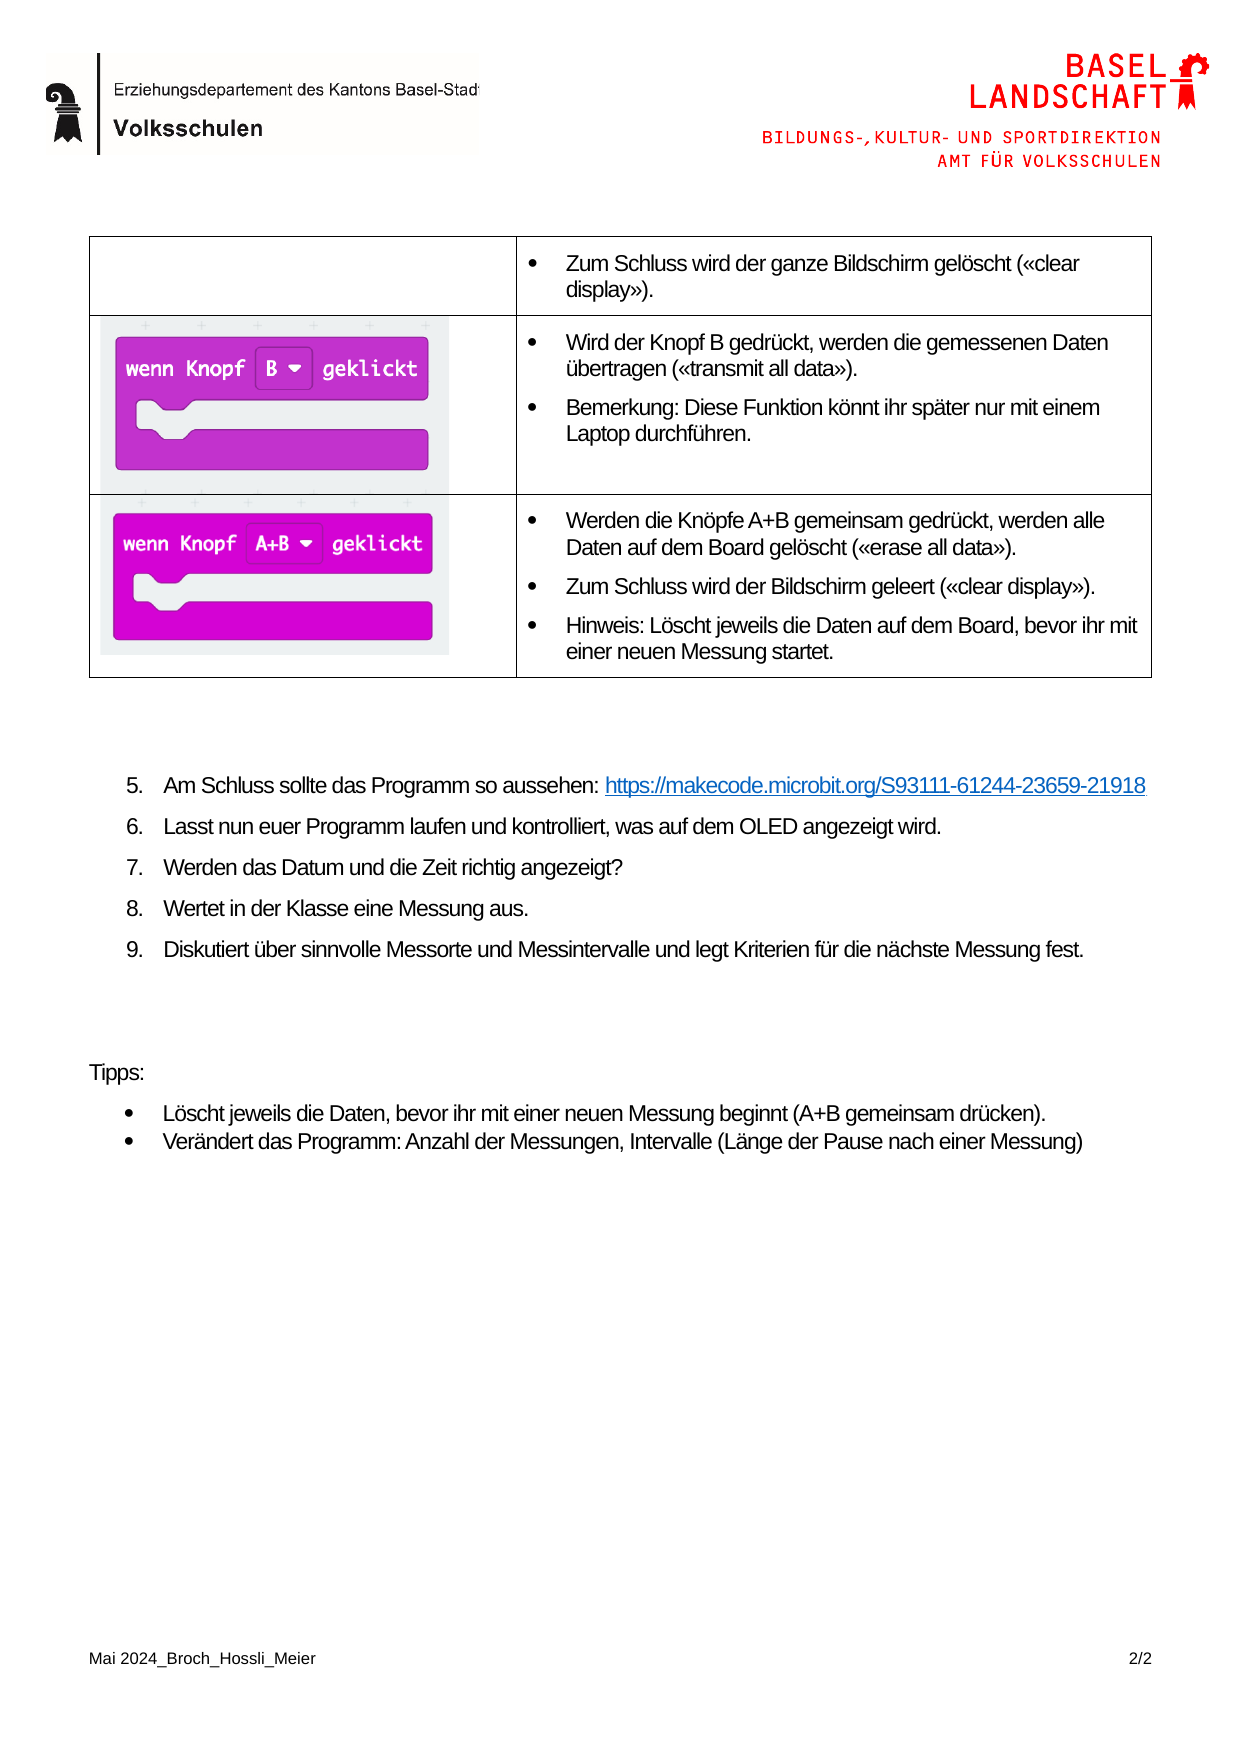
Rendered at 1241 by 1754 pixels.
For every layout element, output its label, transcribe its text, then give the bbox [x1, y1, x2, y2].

picture [44, 53, 479, 154]
table_cell Werden die Knöpfe A+B gemeinsam gedrückt, werden alle Daten auf dem Board gelöscht («erase all data»). Zum Schluss wird der Bildschirm geleert («clear display»). Hinweis: Löscht jeweils die Daten auf dem Board, bevor ihr mit einer neuen Messung startet. [517, 495, 1151, 677]
picture [559, 53, 1210, 196]
picture [100, 495, 450, 655]
table_cell [90, 495, 516, 677]
list Diskutiert über sinnvolle Messorte und Messintervalle und legt Kriterien für die nächste Messung fest. [126, 936, 1152, 962]
text Tipps: [89, 1059, 1152, 1085]
picture [100, 316, 450, 494]
table_cell Wird der Knopf B gedrückt, werden die gemessenen Daten übertragen («transmit all data»). Bemerkung: Diese Funktion könnt ihr später nur mit einem Laptop durchführen. [517, 316, 1151, 494]
list Wertet in der Klasse eine Messung aus. [126, 895, 1152, 921]
list Am Schluss sollte das Programm so aussehen: https://makecode.microbit.org/S93111-61244-23659-21918 [126, 772, 1152, 798]
table_cell [90, 316, 100, 494]
table_cell [90, 237, 516, 315]
list Verändert das Programm: Anzahl der Messungen, Intervalle (Länge der Pause nach einer Messung) [125, 1128, 1152, 1154]
list Löscht jeweils die Daten, bevor ihr mit einer neuen Messung beginnt (A+B gemeinsam drücken). [125, 1100, 1152, 1126]
table_cell [450, 316, 516, 494]
list Werden das Datum und die Zeit richtig angezeigt? [126, 854, 1152, 880]
list Lasst nun euer Programm laufen und kontrolliert, was auf dem OLED angezeigt wird. [126, 813, 1152, 839]
